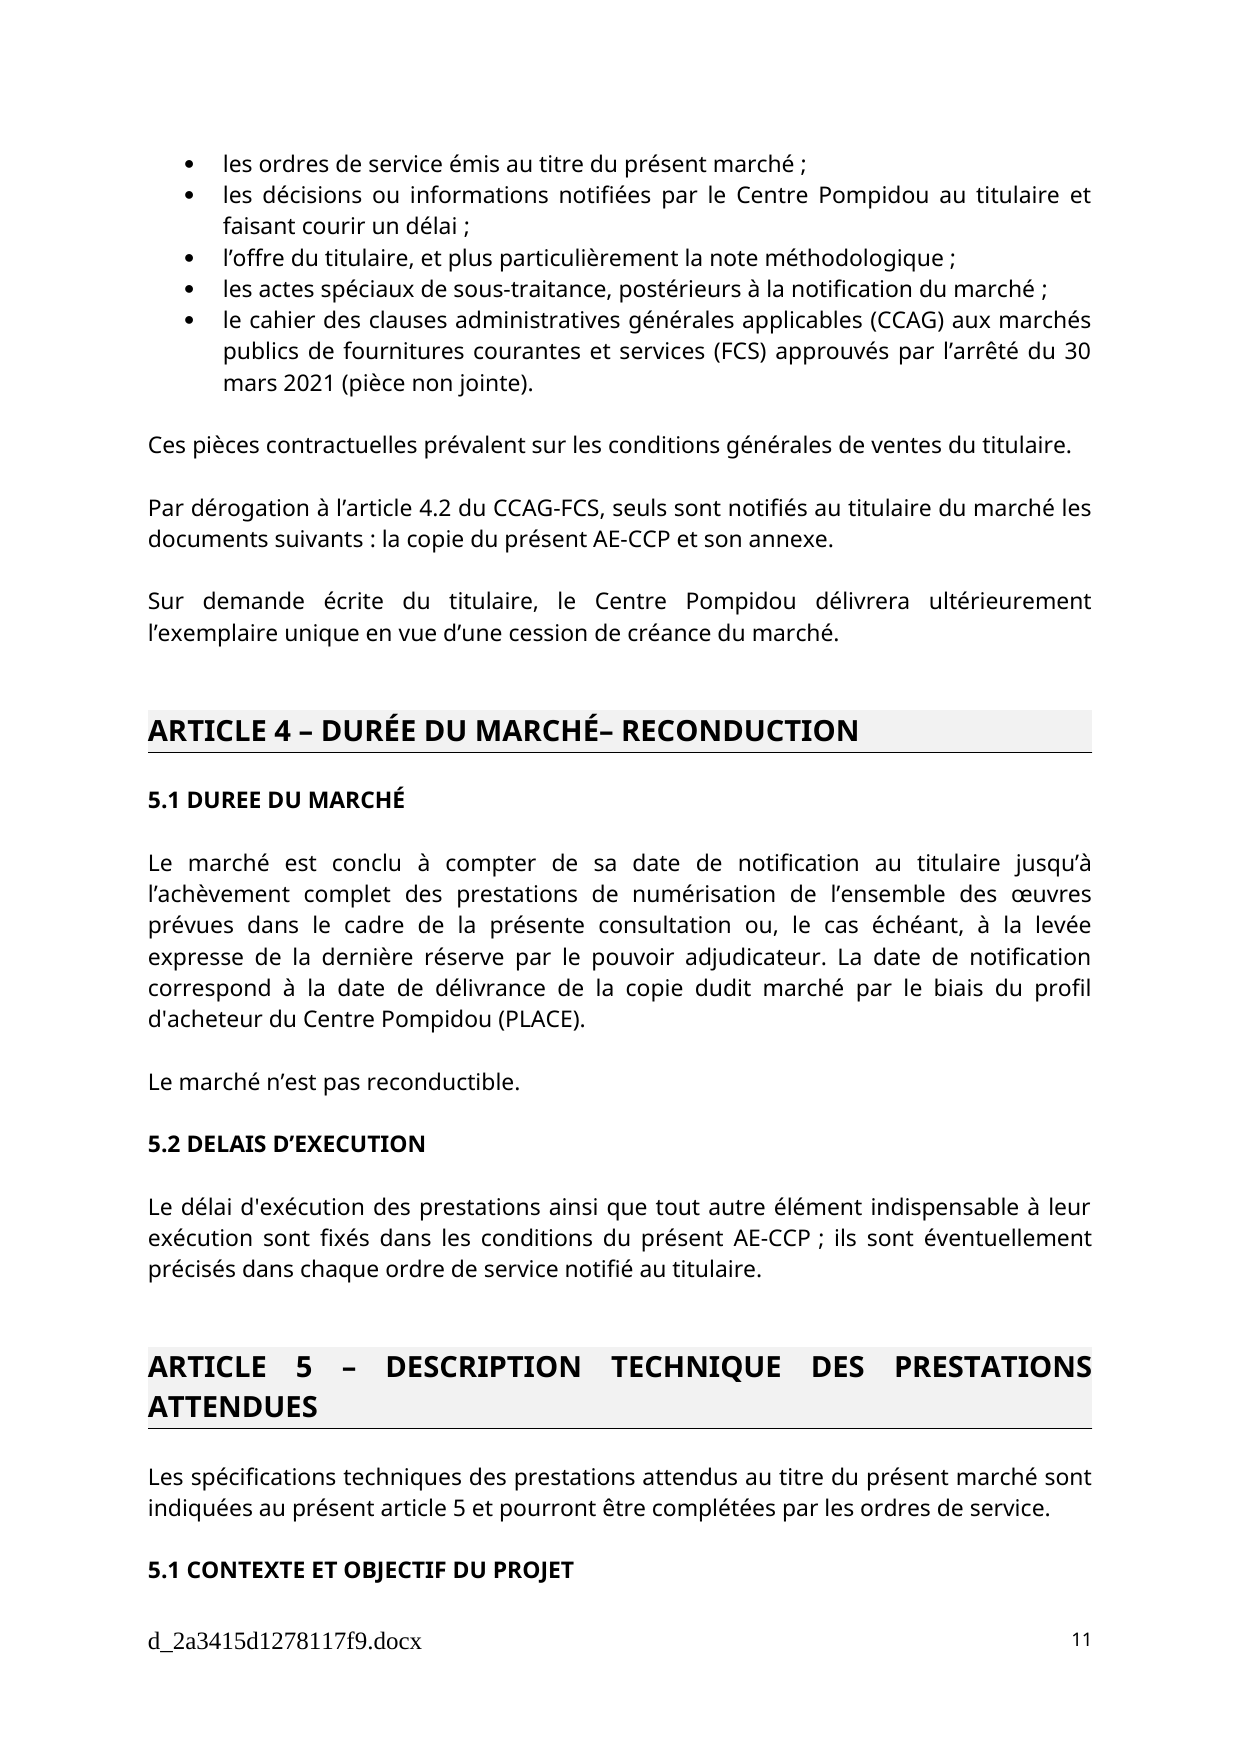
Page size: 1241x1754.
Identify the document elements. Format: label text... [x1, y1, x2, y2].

text 5.1 DUREE DU MARCHÉ [148, 784, 1092, 816]
text 5.1 CONTEXTE ET OBJECTIF DU PROJET [148, 1554, 1092, 1586]
text Le délai d'exécution des prestations ainsi que tout autre élément indispensable à leur exécution sont fixés dans les conditions du présent AE-CCP ; ils sont éventuellement précisés dans chaque ordre de service notifié au titulaire. [148, 1191, 1092, 1284]
text Les spécifications techniques des prestations attendus au titre du présent marché sont indiquées au présent article 5 et pourront être complétées par les ordres de service. [148, 1461, 1092, 1523]
list les ordres de service émis au titre du présent marché ; [185, 148, 1092, 179]
text Le marché n’est pas reconductible. [148, 1066, 1092, 1097]
text Ces pièces contractuelles prévalent sur les conditions générales de ventes du titulaire. [148, 429, 1092, 460]
subtitle Article 4 – DURéE DU MARCHÉ– RECONDUCTION [148, 710, 1092, 752]
list le cahier des clauses administratives générales applicables (CCAG) aux marchés publics de fournitures courantes et services (FCS) approuvés par l’arrêté du 30 mars 2021 (pièce non jointe). [185, 304, 1092, 398]
list les actes spéciaux de sous-traitance, postérieurs à la notification du marché ; [185, 273, 1092, 304]
text Le marché est conclu à compter de sa date de notification au titulaire jusqu’à l’achèvement complet des prestations de numérisation de l’ensemble des œuvres prévues dans le cadre de la présente consultation ou, le cas échéant, à la levée expresse de la dernière réserve par le pouvoir adjudicateur. La date de notification correspond à la date de délivrance de la copie dudit marché par le biais du profil d'acheteur du Centre Pompidou (PLACE). [148, 847, 1092, 1034]
list l’offre du titulaire, et plus particulièrement la note méthodologique ; [185, 241, 1092, 273]
list les décisions ou informations notifiées par le Centre Pompidou au titulaire et faisant courir un délai ; [185, 179, 1092, 241]
text 5.2 DELAIS D’EXECUTION [148, 1128, 1092, 1159]
subtitle ARTICLE 5 – DESCRIPTION TECHNIQUE DES PRESTATIONS ATTENDUES [148, 1347, 1092, 1428]
text Par dérogation à l’article 4.2 du CCAG-FCS, seuls sont notifiés au titulaire du marché les documents suivants : la copie du présent AE-CCP et son annexe. [148, 491, 1092, 554]
text Sur demande écrite du titulaire, le Centre Pompidou délivrera ultérieurement l’exemplaire unique en vue d’une cession de créance du marché. [148, 585, 1092, 648]
